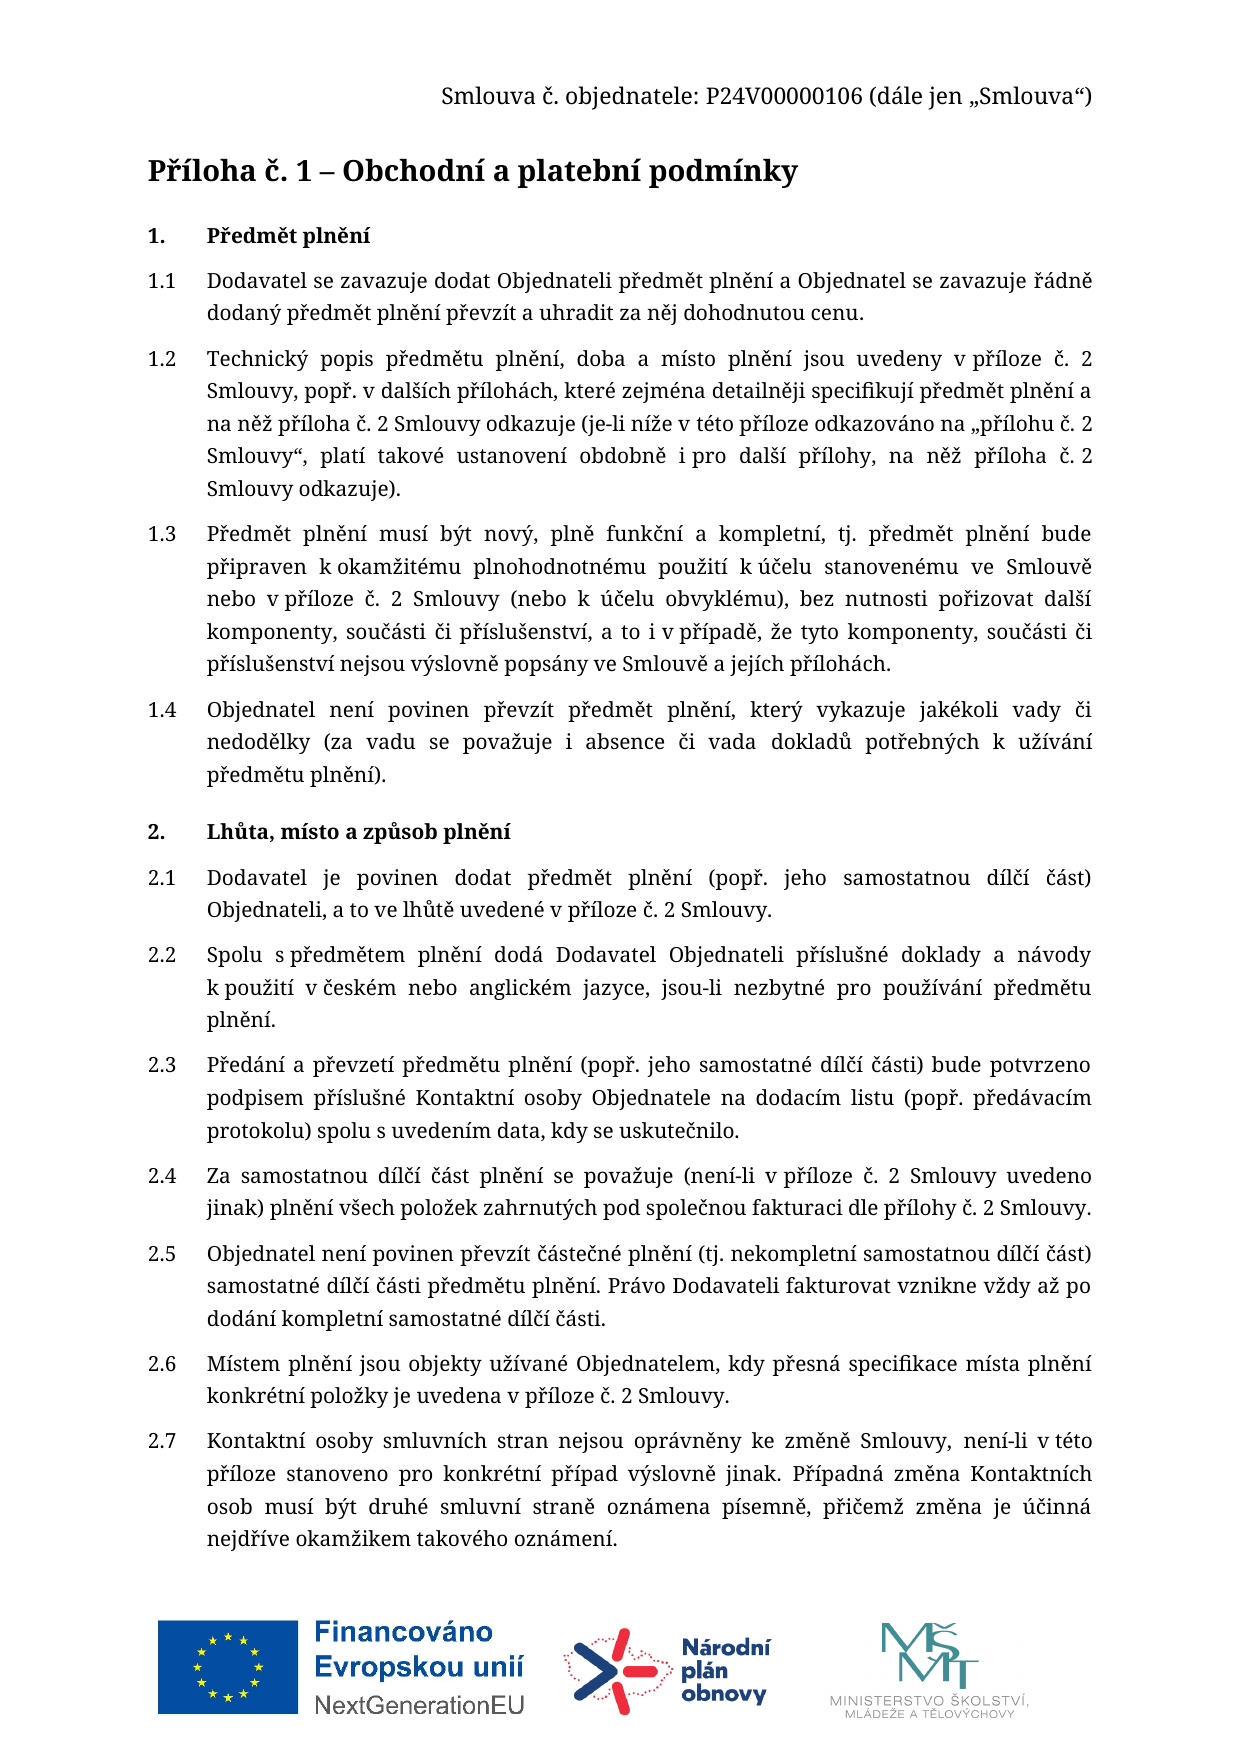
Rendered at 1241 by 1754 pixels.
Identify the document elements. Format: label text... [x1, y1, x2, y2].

list Spolu s předmětem plnění dodá Dodavatel Objednateli příslušné doklady a návody k použití v českém nebo anglickém jazyce, jsou-li nezbytné pro používání předmětu plnění. [148, 940, 1093, 1034]
text Příloha č. 1 – Obchodní a platební podmínky [148, 150, 1093, 190]
list Dodavatel je povinen dodat předmět plnění (popř. jeho samostatnou dílčí část) Objednateli, a to ve lhůtě uvedené v příloze č. 2 Smlouvy. [148, 863, 1093, 924]
list Objednatel není povinen převzít částečné plnění (tj. nekompletní samostatnou dílčí část) samostatné dílčí části předmětu plnění. Právo Dodavateli fakturovat vznikne vždy až po dodání kompletní samostatné dílčí části. [148, 1239, 1093, 1332]
list Kontaktní osoby smluvních stran nejsou oprávněny ke změně Smlouvy, není-li v této příloze stanoveno pro konkrétní případ výslovně jinak. Případná změna Kontaktních osob musí být druhé smluvní straně oznámena písemně, přičemž změna je účinná nejdříve okamžikem takového oznámení. [148, 1427, 1093, 1553]
list Lhůta, místo a způsob plnění [148, 817, 1093, 846]
list Technický popis předmětu plnění, doba a místo plnění jsou uvedeny v příloze č. 2 Smlouvy, popř. v dalších přílohách, které zejména detailněji specifikují předmět plnění a na něž příloha č. 2 Smlouvy odkazuje (je-li níže v této příloze odkazováno na „přílohu č. 2 Smlouvy“, platí takové ustanovení obdobně i pro další přílohy, na něž příloha č. 2 Smlouvy odkazuje). [148, 344, 1093, 502]
picture [147, 1605, 789, 1726]
list Předmět plnění musí být nový, plně funkční a kompletní, tj. předmět plnění bude připraven k okamžitému plnohodnotnému použití k účelu stanovenému ve Smlouvě nebo v příloze č. 2 Smlouvy (nebo k účelu obvyklému), bez nutnosti pořizovat další komponenty, součásti či příslušenství, a to i v případě, že tyto komponenty, součásti či příslušenství nejsou výslovně popsány ve Smlouvě a jejích přílohách. [148, 519, 1093, 678]
picture [820, 1616, 1039, 1726]
list Předmět plnění [148, 221, 1093, 249]
list Za samostatnou dílčí část plnění se považuje (není-li v příloze č. 2 Smlouvy uvedeno jinak) plnění všech položek zahrnutých pod společnou fakturaci dle přílohy č. 2 Smlouvy. [148, 1161, 1093, 1222]
list Předání a převzetí předmětu plnění (popř. jeho samostatné dílčí části) bude potvrzeno podpisem příslušné Kontaktní osoby Objednatele na dodacím listu (popř. předávacím protokolu) spolu s uvedením data, kdy se uskutečnilo. [148, 1051, 1093, 1144]
list Objednatel není povinen převzít předmět plnění, který vykazuje jakékoli vady či nedodělky (za vadu se považuje i absence či vada dokladů potřebných k užívání předmětu plnění). [148, 695, 1093, 788]
list Místem plnění jsou objekty užívané Objednatelem, kdy přesná specifikace místa plnění konkrétní položky je uvedena v příloze č. 2 Smlouvy. [148, 1349, 1093, 1410]
list Dodavatel se zavazuje dodat Objednateli předmět plnění a Objednatel se zavazuje řádně dodaný předmět plnění převzít a uhradit za něj dohodnutou cenu. [148, 266, 1093, 327]
